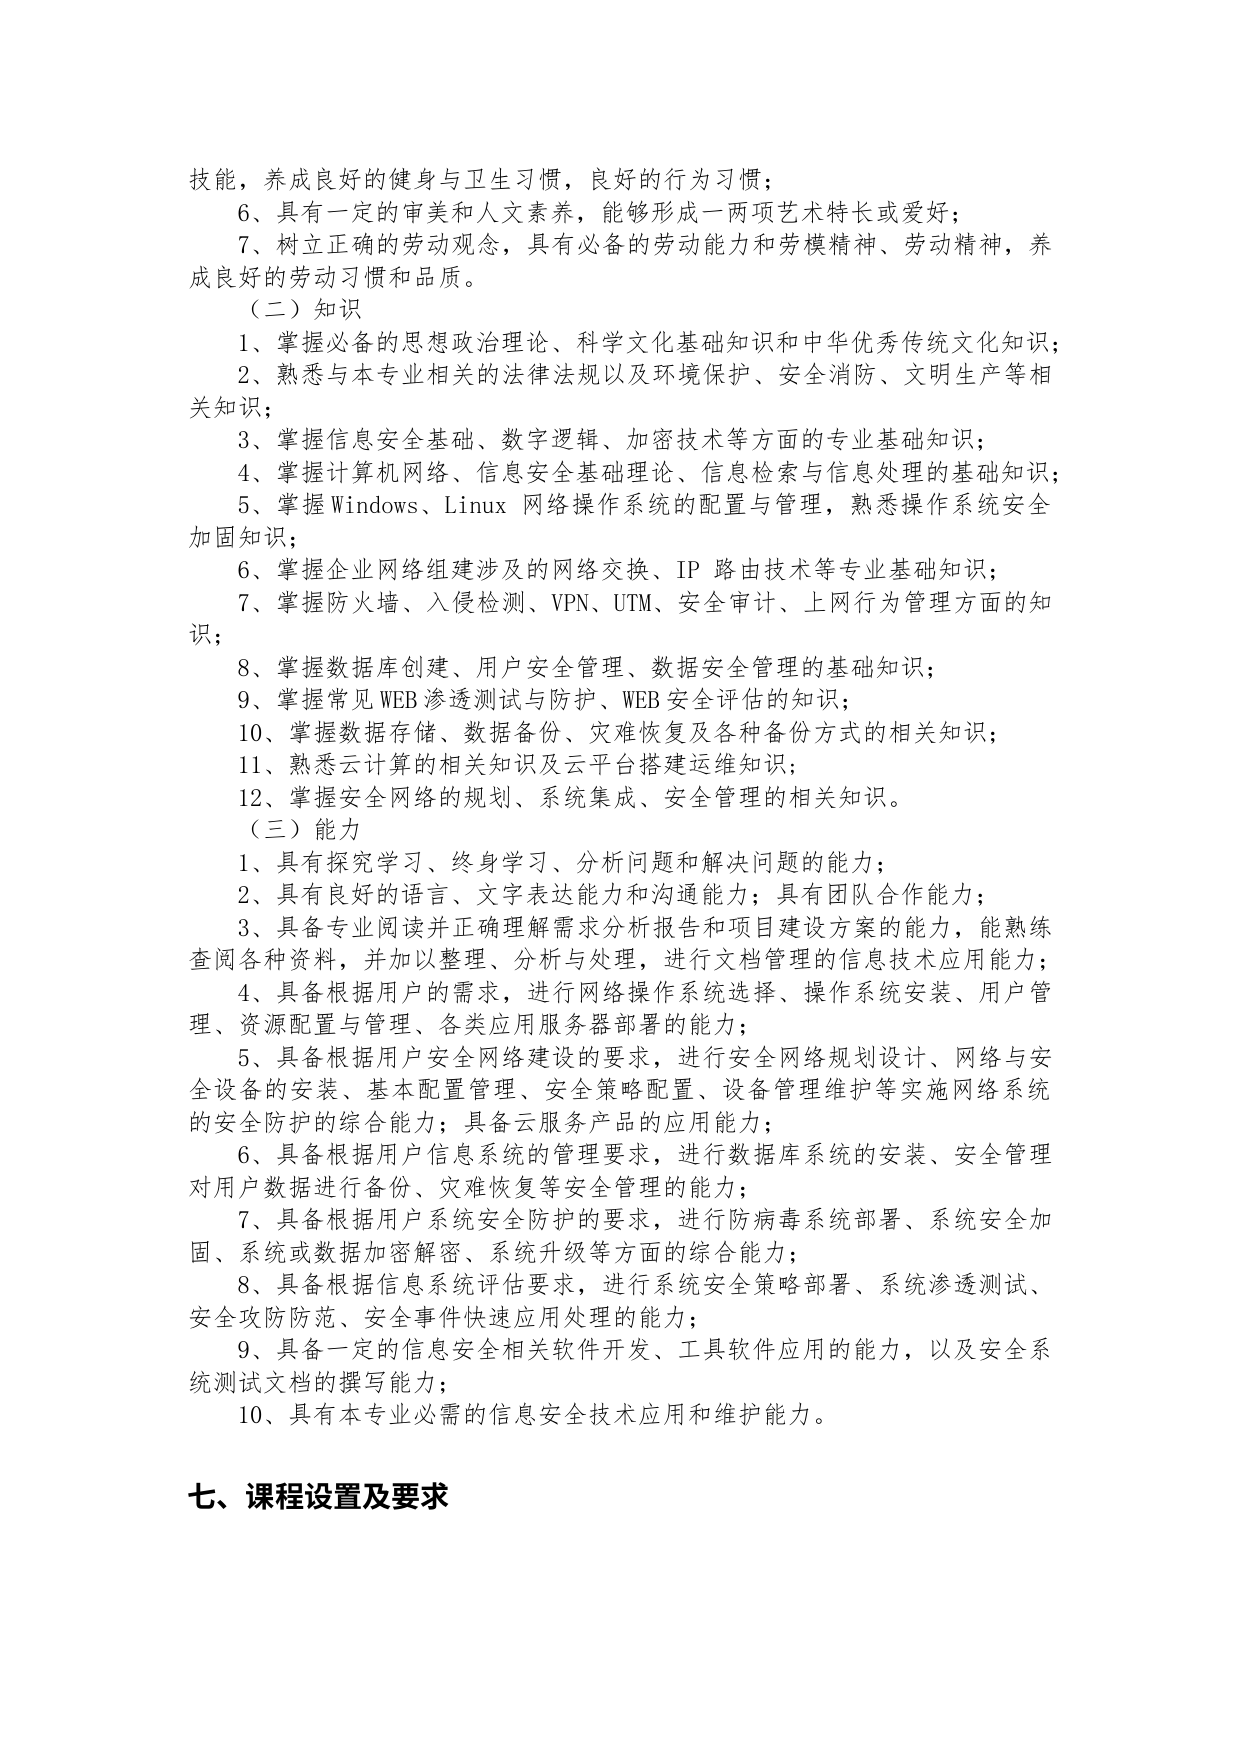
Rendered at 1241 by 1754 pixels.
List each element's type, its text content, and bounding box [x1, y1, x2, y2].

list 5、具备根据用户安全网络建设的要求，进行安全网络规划设计、网络与安全设备的安装、基本配置管理、安全策略配置、设备管理维护等实施网络系统的安全防护的综合能力；具备云服务产品的应用能力； [187, 1039, 1053, 1137]
list 2、熟悉与本专业相关的法律法规以及环境保护、安全消防、文明生产等相关知识； [187, 357, 1053, 422]
list 7、掌握防火墙、入侵检测、VPN、UTM、安全审计、上网行为管理方面的知识； [187, 584, 1053, 649]
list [187, 162, 1053, 194]
list 4、掌握计算机网络、信息安全基础理论、信息检索与信息处理的基础知识； [187, 454, 1053, 487]
list 6、具备根据用户信息系统的管理要求，进行数据库系统的安装、安全管理，对用户数据进行备份、灾难恢复等安全管理的能力； [187, 1137, 1053, 1202]
list 2、具有良好的语言、文字表达能力和沟通能力；具有团队合作能力； [187, 877, 1053, 909]
list 9、掌握常见WEB渗透测试与防护、WEB安全评估的知识； [187, 682, 1053, 714]
list 8、具备根据信息系统评估要求，进行系统安全策略部署、系统渗透测试、安全攻防防范、安全事件快速应用处理的能力； [187, 1267, 1053, 1332]
list 7、树立正确的劳动观念，具有必备的劳动能力和劳模精神、劳动精神，养成良好的劳动习惯和品质。 [187, 227, 1053, 292]
list 3、具备专业阅读并正确理解需求分析报告和项目建设方案的能力，能熟练查阅各种资料，并加以整理、分析与处理，进行文档管理的信息技术应用能力； [187, 909, 1053, 974]
list 10、掌握数据存储、数据备份、灾难恢复及各种备份方式的相关知识； [187, 714, 1053, 747]
list 6、具有一定的审美和人文素养，能够形成一两项艺术特长或爱好； [187, 194, 1053, 227]
list 3、掌握信息安全基础、数字逻辑、加密技术等方面的专业基础知识； [187, 422, 1053, 454]
list 7、具备根据用户系统安全防护的要求，进行防病毒系统部署、系统安全加固、系统或数据加密解密、系统升级等方面的综合能力； [187, 1202, 1053, 1267]
list 12、掌握安全网络的规划、系统集成、安全管理的相关知识。 [187, 779, 1053, 812]
list 10、具有本专业必需的信息安全技术应用和维护能力。 [187, 1397, 1053, 1429]
list 1、具有探究学习、终身学习、分析问题和解决问题的能力； [187, 844, 1053, 877]
list （三）能力 [187, 812, 1053, 844]
text 七、课程设置及要求 [187, 1462, 1053, 1527]
list 9、具备一定的信息安全相关软件开发、工具软件应用的能力，以及安全系统测试文档的撰写能力； [187, 1332, 1053, 1397]
list 6、掌握企业网络组建涉及的网络交换、IP 路由技术等专业基础知识； [187, 552, 1053, 584]
list 5、掌握Windows、Linux 网络操作系统的配置与管理，熟悉操作系统安全加固知识； [187, 487, 1053, 552]
list （二）知识 [187, 292, 1053, 324]
list 1、掌握必备的思想政治理论、科学文化基础知识和中华优秀传统文化知识； [187, 324, 1053, 357]
list 11、熟悉云计算的相关知识及云平台搭建运维知识; [187, 747, 1053, 779]
list 8、掌握数据库创建、用户安全管理、数据安全管理的基础知识； [187, 649, 1053, 682]
list 4、具备根据用户的需求，进行网络操作系统选择、操作系统安装、用户管理、资源配置与管理、各类应用服务器部署的能力； [187, 974, 1053, 1039]
